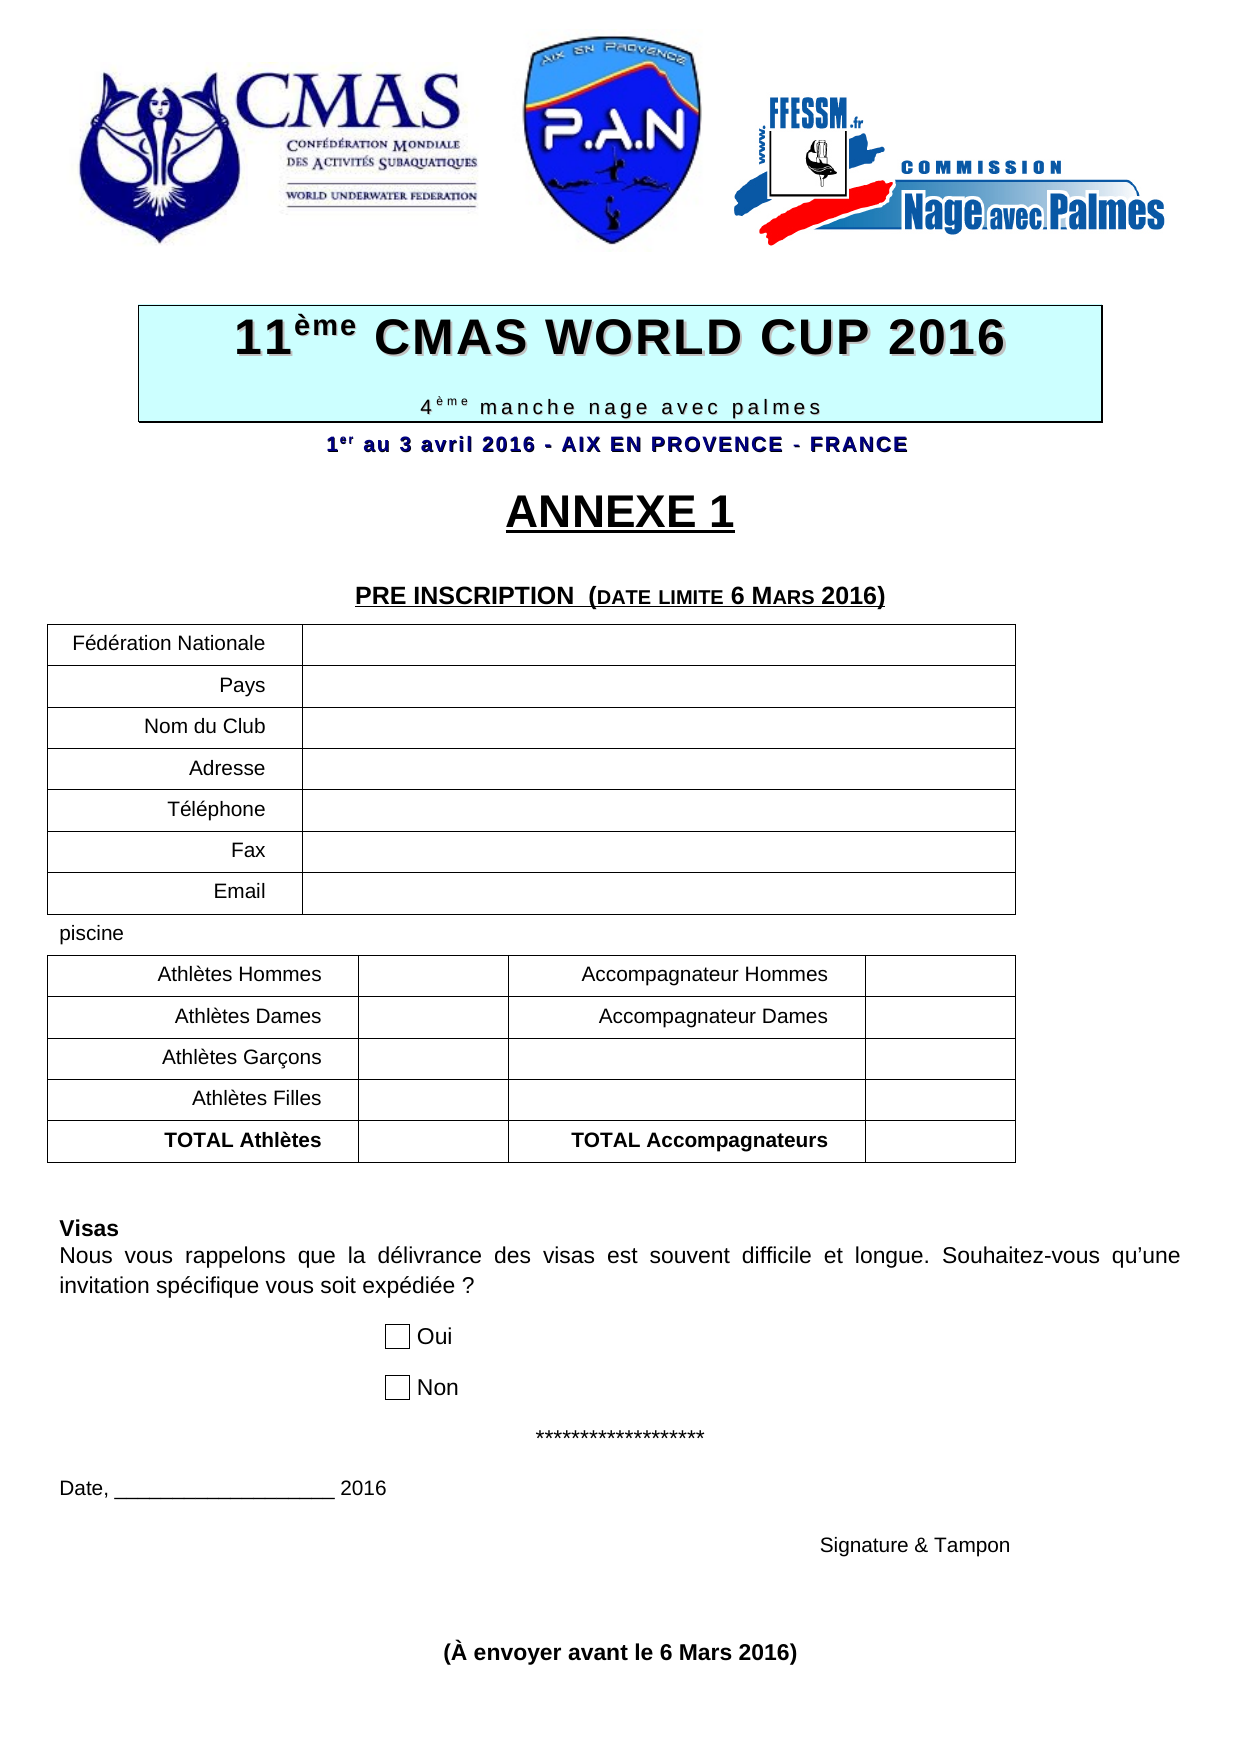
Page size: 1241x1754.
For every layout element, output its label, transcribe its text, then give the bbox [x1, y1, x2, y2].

subtitle PRE INSCRIPTION (date limite 6 Mars 2016) [59, 581, 1181, 609]
table_cell Adresse [48, 749, 302, 789]
table_cell Email [48, 873, 302, 913]
text Nous vous rappelons que la délivrance des visas est souvent difficile et longue. Souhaitez-vous qu’une invitation spécifique vous soit expédiée ? [59, 1242, 1181, 1298]
table_header [303, 625, 1015, 665]
table_cell Accompagnateur Hommes [509, 956, 865, 996]
table_cell [866, 1080, 1015, 1120]
table_cell [303, 873, 1015, 913]
table_cell Athlètes Filles [48, 1080, 358, 1120]
text Date, ___________________ 2016 [59, 1476, 1181, 1500]
table_cell [866, 1121, 1015, 1162]
text Visas [59, 1215, 1181, 1242]
text Oui [59, 1323, 1181, 1349]
table_cell [866, 956, 1015, 996]
text ******************* [59, 1425, 1181, 1451]
picture [728, 92, 1173, 252]
table_cell [359, 956, 508, 996]
table_cell [866, 1039, 1015, 1079]
table_cell piscine [48, 915, 1015, 955]
table_cell [303, 790, 1015, 831]
table_cell Pays [48, 666, 302, 707]
table_cell Athlètes Garçons [48, 1039, 358, 1079]
subtitle ANNEXE 1 [59, 485, 1181, 538]
text Signature & Tampon [575, 1533, 1181, 1557]
table_cell [866, 997, 1015, 1037]
text Non [59, 1374, 1181, 1400]
table_cell [359, 997, 508, 1037]
table_cell [359, 1039, 508, 1079]
table_cell Nom du Club [48, 708, 302, 748]
table_cell TOTAL Accompagnateurs [509, 1121, 865, 1162]
text 11ème CMAS WORLD CUP 2016 [139, 306, 1101, 365]
table_cell [359, 1121, 508, 1162]
table_cell TOTAL Athlètes [48, 1121, 358, 1162]
picture [59, 29, 724, 252]
text (À envoyer avant le 6 Mars 2016) [59, 1639, 1181, 1666]
table_cell Athlètes Hommes [48, 956, 358, 996]
table_cell Fax [48, 832, 302, 872]
table_cell [509, 1039, 865, 1079]
table_cell [359, 1080, 508, 1120]
table_cell [509, 1080, 865, 1120]
table_cell Accompagnateur Dames [509, 997, 865, 1037]
table_header Fédération Nationale [48, 625, 302, 665]
table_cell [303, 708, 1015, 748]
table_cell Athlètes Dames [48, 997, 358, 1037]
table_cell [303, 749, 1015, 789]
table_cell Téléphone [48, 790, 302, 831]
text 4ème manche nage avec palmes [139, 391, 1101, 421]
table_cell [303, 832, 1015, 872]
subtitle 1er au 3 avril 2016 - AIX EN PROVENCE - FRANCE [59, 432, 1174, 456]
table_cell [303, 666, 1015, 707]
